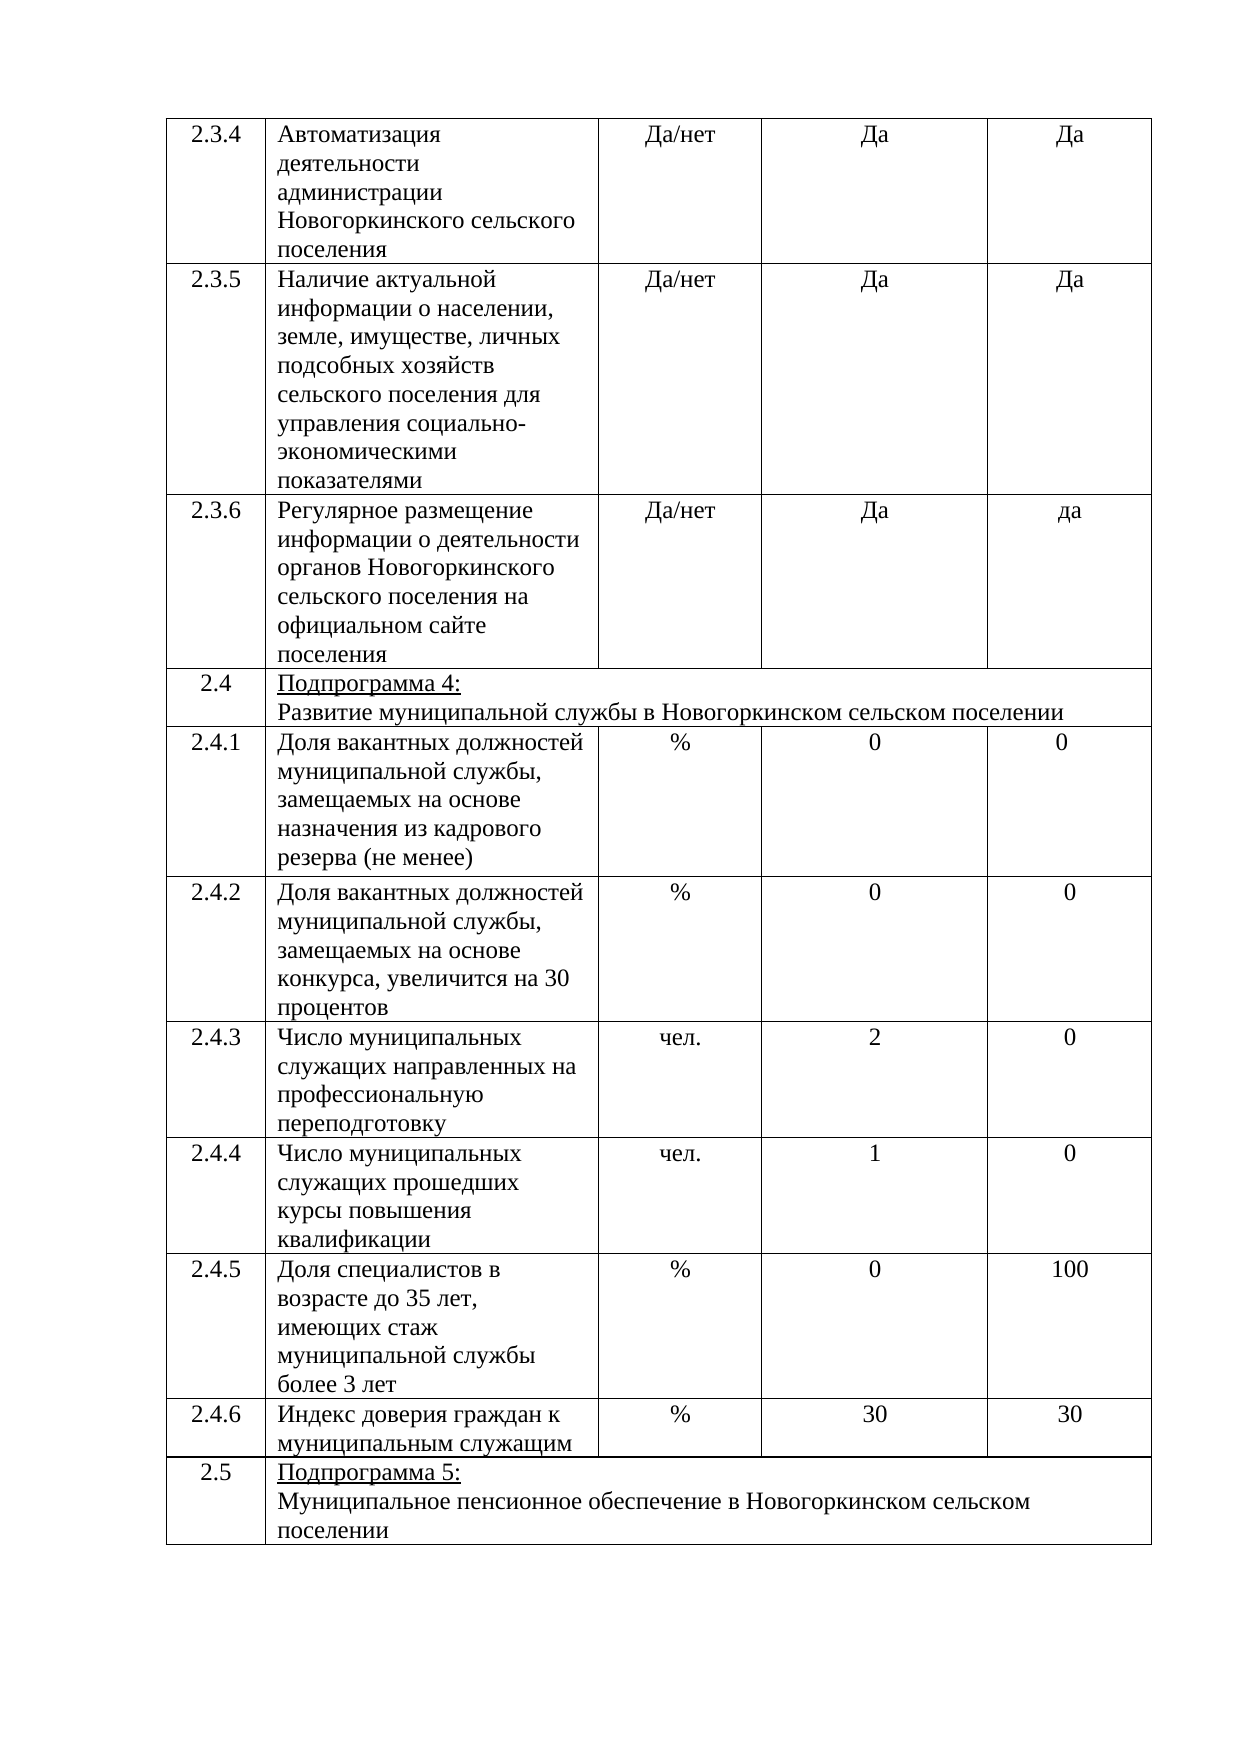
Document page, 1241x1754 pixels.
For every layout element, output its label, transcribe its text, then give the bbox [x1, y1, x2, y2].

table_cell чел. [599, 1022, 761, 1137]
table_cell Регулярное размещение информации о деятельности органов Новогоркинского сельского поселения на официальном сайте поселения [266, 495, 598, 667]
table_cell Наличие актуальной информации о населении, земле, имуществе, личных подсобных хозяйств сельского поселения для управления социально-экономическими показателями [266, 264, 598, 494]
table_cell Да/нет [599, 119, 761, 263]
table_cell 0 [762, 1254, 987, 1398]
table_cell 0 [988, 1138, 1151, 1253]
table_cell 2.4.6 [167, 1399, 265, 1456]
table_cell Число муниципальных служащих направленных на профессиональную переподготовку [266, 1022, 598, 1137]
table_cell 1 [762, 1138, 987, 1253]
table_cell да [988, 495, 1151, 667]
table_cell Число муниципальных служащих прошедших курсы повышения квалификации [266, 1138, 598, 1253]
table_cell Доля вакантных должностей муниципальной службы, замещаемых на основе конкурса, увеличится на 30 процентов [266, 877, 598, 1021]
table_cell 2.4.3 [167, 1022, 265, 1137]
table_cell Да [988, 264, 1151, 494]
table_cell 2.3.5 [167, 264, 265, 494]
table_cell 2.4.1 [167, 727, 265, 876]
table_cell 0 [988, 877, 1151, 1021]
table_cell 2.4 [167, 669, 265, 726]
table_cell Доля специалистов в возрасте до 35 лет, имеющих стаж муниципальной службы более 3 лет [266, 1254, 598, 1398]
table_cell Подпрограмма 5: Муниципальное пенсионное обеспечение в Новогоркинском сельском поселении [266, 1458, 1151, 1544]
table_cell чел. [599, 1138, 761, 1253]
table_cell Да/нет [599, 495, 761, 667]
table_cell Подпрограмма 4: Развитие муниципальной службы в Новогоркинском сельском поселении [266, 669, 1151, 726]
table_cell 2 [762, 1022, 987, 1137]
table_cell Да [762, 264, 987, 494]
table_cell 2.5 [167, 1458, 265, 1544]
table_cell 0 [988, 1022, 1151, 1137]
table_cell % [599, 1399, 761, 1456]
table_cell Индекс доверия граждан к муниципальным служащим [266, 1399, 598, 1456]
table_cell % [599, 727, 761, 876]
table_cell Доля вакантных должностей муниципальной службы, замещаемых на основе назначения из кадрового резерва (не менее) [266, 727, 598, 876]
table_cell 30 [762, 1399, 987, 1456]
table_cell Да [762, 495, 987, 667]
table_cell Да [988, 119, 1151, 263]
table_cell 100 [988, 1254, 1151, 1398]
table_cell % [599, 877, 761, 1021]
table_cell % [599, 1254, 761, 1398]
table_cell 0 [762, 727, 987, 876]
table_cell Да/нет [599, 264, 761, 494]
table_cell Автоматизация деятельности администрации Новогоркинского сельского поселения [266, 119, 598, 263]
table_cell 0 [762, 877, 987, 1021]
table_cell 30 [988, 1399, 1151, 1456]
table_cell 2.3.4 [167, 119, 265, 263]
table_cell Да [762, 119, 987, 263]
table_cell 2.3.6 [167, 495, 265, 667]
table_cell 2.4.2 [167, 877, 265, 1021]
table_cell 2.4.5 [167, 1254, 265, 1398]
table_cell 2.4.4 [167, 1138, 265, 1253]
table_cell 0 [988, 727, 1151, 876]
